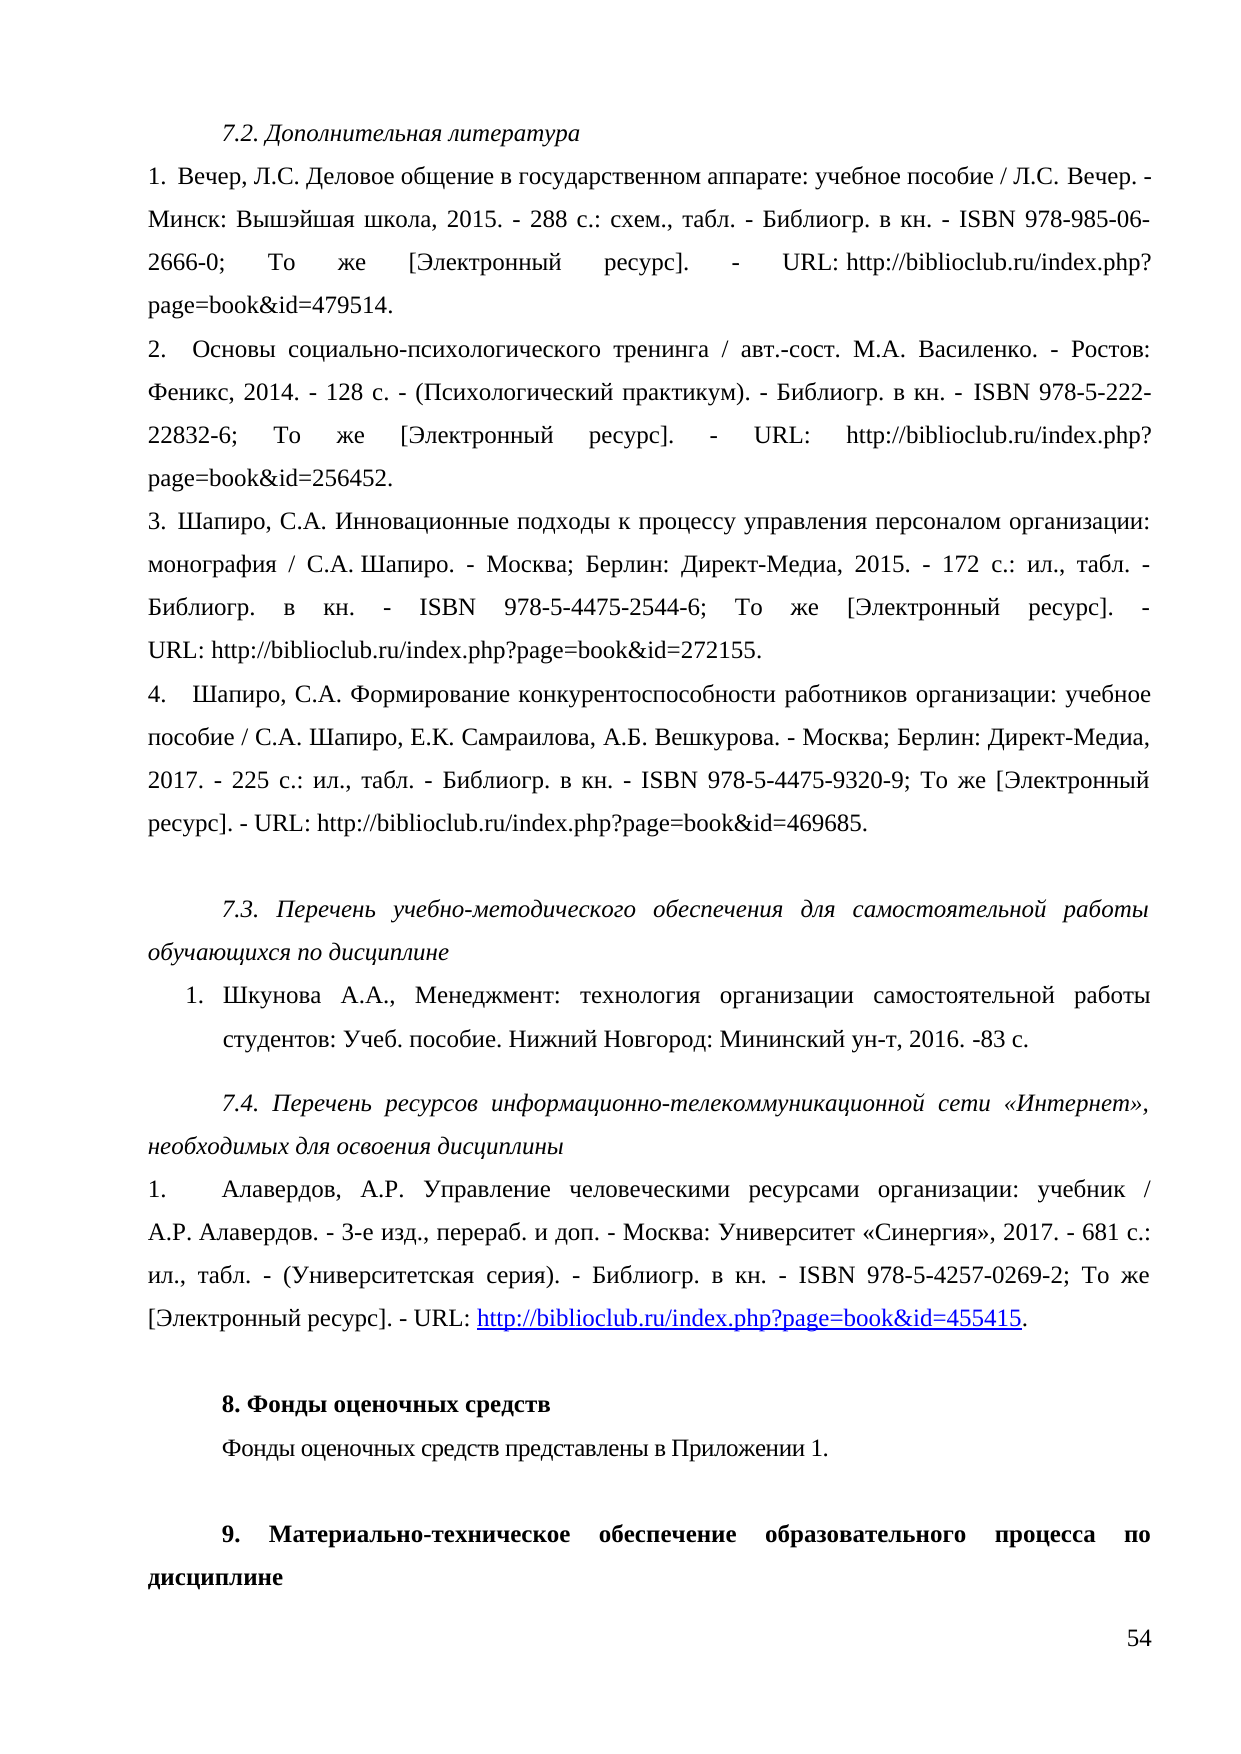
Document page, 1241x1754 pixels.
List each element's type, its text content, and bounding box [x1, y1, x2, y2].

list Алавердов, А.Р. Управление человеческими ресурсами организации: учебник / А.Р. Алавердов. - 3-е изд., перераб. и доп. - Москва: Университет «Синергия», 2017. - 681 с.: ил., табл. - (Университетская серия). - Библиогр. в кн. - ISBN 978-5-4257-0269-2; То же [Электронный ресурс]. - URL: http://biblioclub.ru/index.php?page=book&id=455415. [148, 1174, 1152, 1332]
text 7.4. Перечень ресурсов информационно-телекоммуникационной сети «Интернет», необходимых для освоения дисциплины [148, 1088, 1152, 1159]
text 8. Фонды оценочных средств [148, 1389, 1152, 1418]
list Шапиро, С.А. Формирование конкурентоспособности работников организации: учебное пособие / С.А. Шапиро, Е.К. Самраилова, А.Б. Вешкурова. - Москва; Берлин: Директ-Медиа, 2017. - 225 с.: ил., табл. - Библиогр. в кн. - ISBN 978-5-4475-9320-9; То же [Электронный ресурс]. - URL: http://biblioclub.ru/index.php?page=book&id=469685. [148, 679, 1152, 837]
text 9. Материально-техническое обеспечение образовательного процесса по дисциплине [148, 1519, 1152, 1591]
text Фонды оценочных средств представлены в Приложении 1. [148, 1433, 1152, 1461]
text 7.2. Дополнительная литература [148, 118, 1152, 147]
list Вечер, Л.С. Деловое общение в государственном аппарате: учебное пособие / Л.С. Вечер. - Минск: Вышэйшая школа, 2015. - 288 с.: схем., табл. - Библиогр. в кн. - ISBN 978-985-06-2666-0; То же [Электронный ресурс]. - URL: http://biblioclub.ru/index.php?page=book&id=479514. [148, 161, 1152, 319]
list Шкунова А.А., Менеджмент: технология организации самостоятельной работы студентов: Учеб. пособие. Нижний Новгород: Мининский ун-т, 2016. -83 с. [185, 981, 1152, 1052]
list Шапиро, С.А. Инновационные подходы к процессу управления персоналом организации: монография / С.А. Шапиро. - Москва; Берлин: Директ-Медиа, 2015. - 172 с.: ил., табл. - Библиогр. в кн. - ISBN 978-5-4475-2544-6; То же [Электронный ресурс]. - URL: http://biblioclub.ru/index.php?page=book&id=272155. [148, 506, 1152, 664]
list Основы социально-психологического тренинга / авт.-сост. М.А. Василенко. - Ростов: Феникс, 2014. - 128 с. - (Психологический практикум). - Библиогр. в кн. - ISBN 978-5-222-22832-6; То же [Электронный ресурс]. - URL: http://biblioclub.ru/index.php?page=book&id=256452. [148, 334, 1152, 492]
text 7.3. Перечень учебно-методического обеспечения для самостоятельной работы обучающихся по дисциплине [148, 894, 1152, 966]
